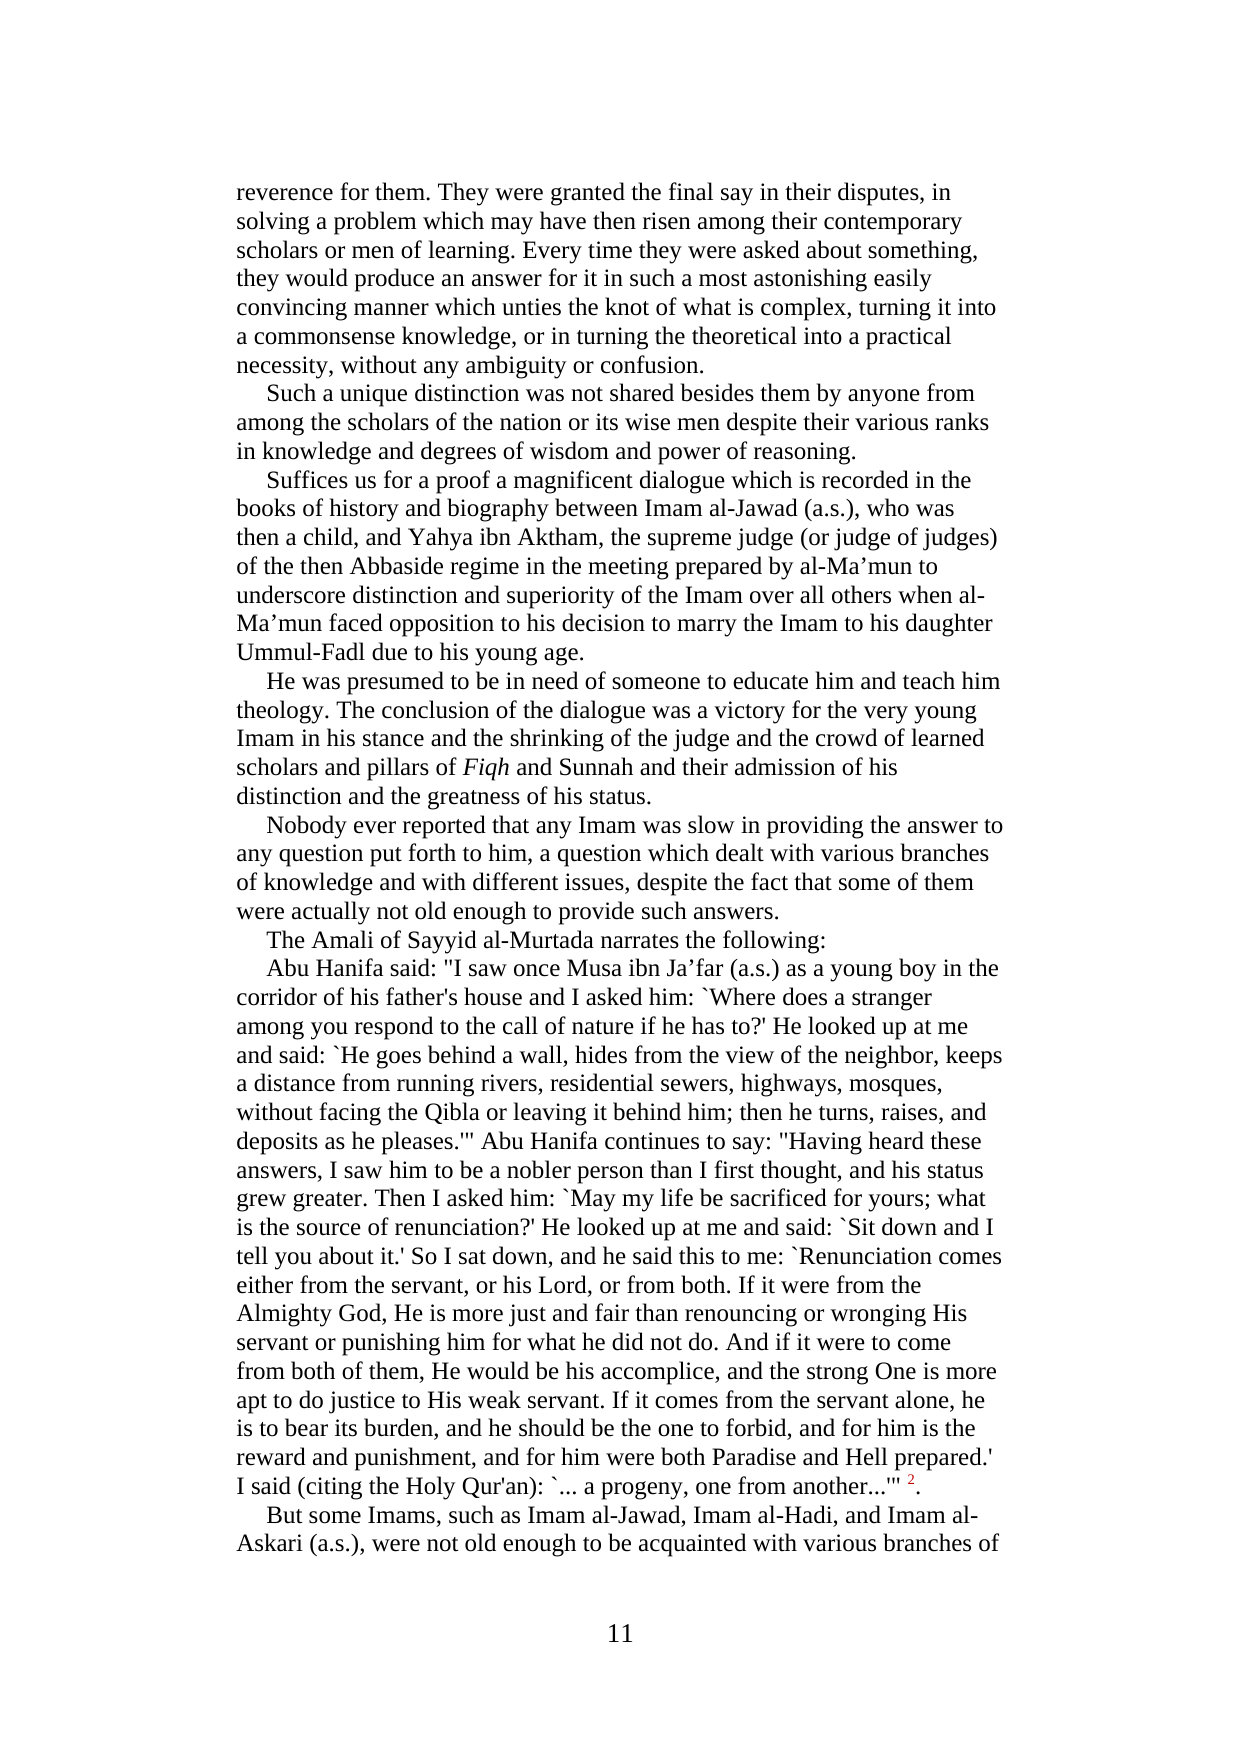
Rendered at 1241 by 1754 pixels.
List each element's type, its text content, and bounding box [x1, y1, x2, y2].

text Suffices us for a proof a magnificent dialogue which is recorded in the books of history and biography between Imam al-Jawad (a.s.), who was then a child, and Yahya ibn Aktham, the supreme judge (or judge of judges) of the then Abbaside regime in the meeting prepared by al-Ma’mun to underscore distinction and superiority of the Imam over all others when al-Ma’mun faced opposition to his decision to marry the Imam to his daughter Ummul-Fadl due to his young age. [236, 465, 1004, 666]
text The Amali of Sayyid al-Murtada narrates the following: [236, 925, 1004, 953]
text Such a unique distinction was not shared besides them by anyone from among the scholars of the nation or its wise men despite their various ranks in knowledge and degrees of wisdom and power of reasoning. [236, 378, 1004, 465]
text Abu Hanifa said: "I saw once Musa ibn Ja’far (a.s.) as a young boy in the corridor of his father's house and I asked him: `Where does a stranger among you respond to the call of nature if he has to?' He looked up at me and said: `He goes behind a wall, hides from the view of the neighbor, keeps a distance from running rivers, residential sewers, highways, mosques, without facing the Qibla or leaving it behind him; then he turns, raises, and deposits as he pleases.'" Abu Hanifa continues to say: "Having heard these answers, I saw him to be a nobler person than I first thought, and his status grew greater. Then I asked him: `May my life be sacrificed for yours; what is the source of renunciation?' He looked up at me and said: `Sit down and I tell you about it.' So I sat down, and he said this to me: `Renunciation comes either from the servant, or his Lord, or from both. If it were from the Almighty God, He is more just and fair than renouncing or wronging His servant or punishing him for what he did not do. And if it were to come from both of them, He would be his accomplice, and the strong One is more apt to do justice to His weak servant. If it comes from the servant alone, he is to bear its burden, and he should be the one to forbid, and for him is the reward and punishment, and for him were both Paradise and Hell prepared.' I said (citing the Holy Qur'an): `... a progeny, one from another...'" 2. [236, 953, 1004, 1500]
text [236, 1500, 1004, 1557]
text He was presumed to be in need of someone to educate him and teach him theology. The conclusion of the dialogue was a victory for the very young Imam in his stance and the shrinking of the judge and the crowd of learned scholars and pillars of Fiqh and Sunnah and their admission of his distinction and the greatness of his status. [236, 666, 1004, 810]
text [236, 177, 1004, 235]
text Nobody ever reported that any Imam was slow in providing the answer to any question put forth to him, a question which dealt with various branches of knowledge and with different issues, despite the fact that some of them were actually not old enough to provide such answers. [236, 810, 1004, 925]
text scholars or men of learning. Every time they were asked about something, they would produce an answer for it in such a most astonishing easily convincing manner which unties the knot of what is complex, turning it into a commonsense knowledge, or in turning the theoretical into a practical necessity, without any ambiguity or confusion. [236, 235, 1004, 378]
